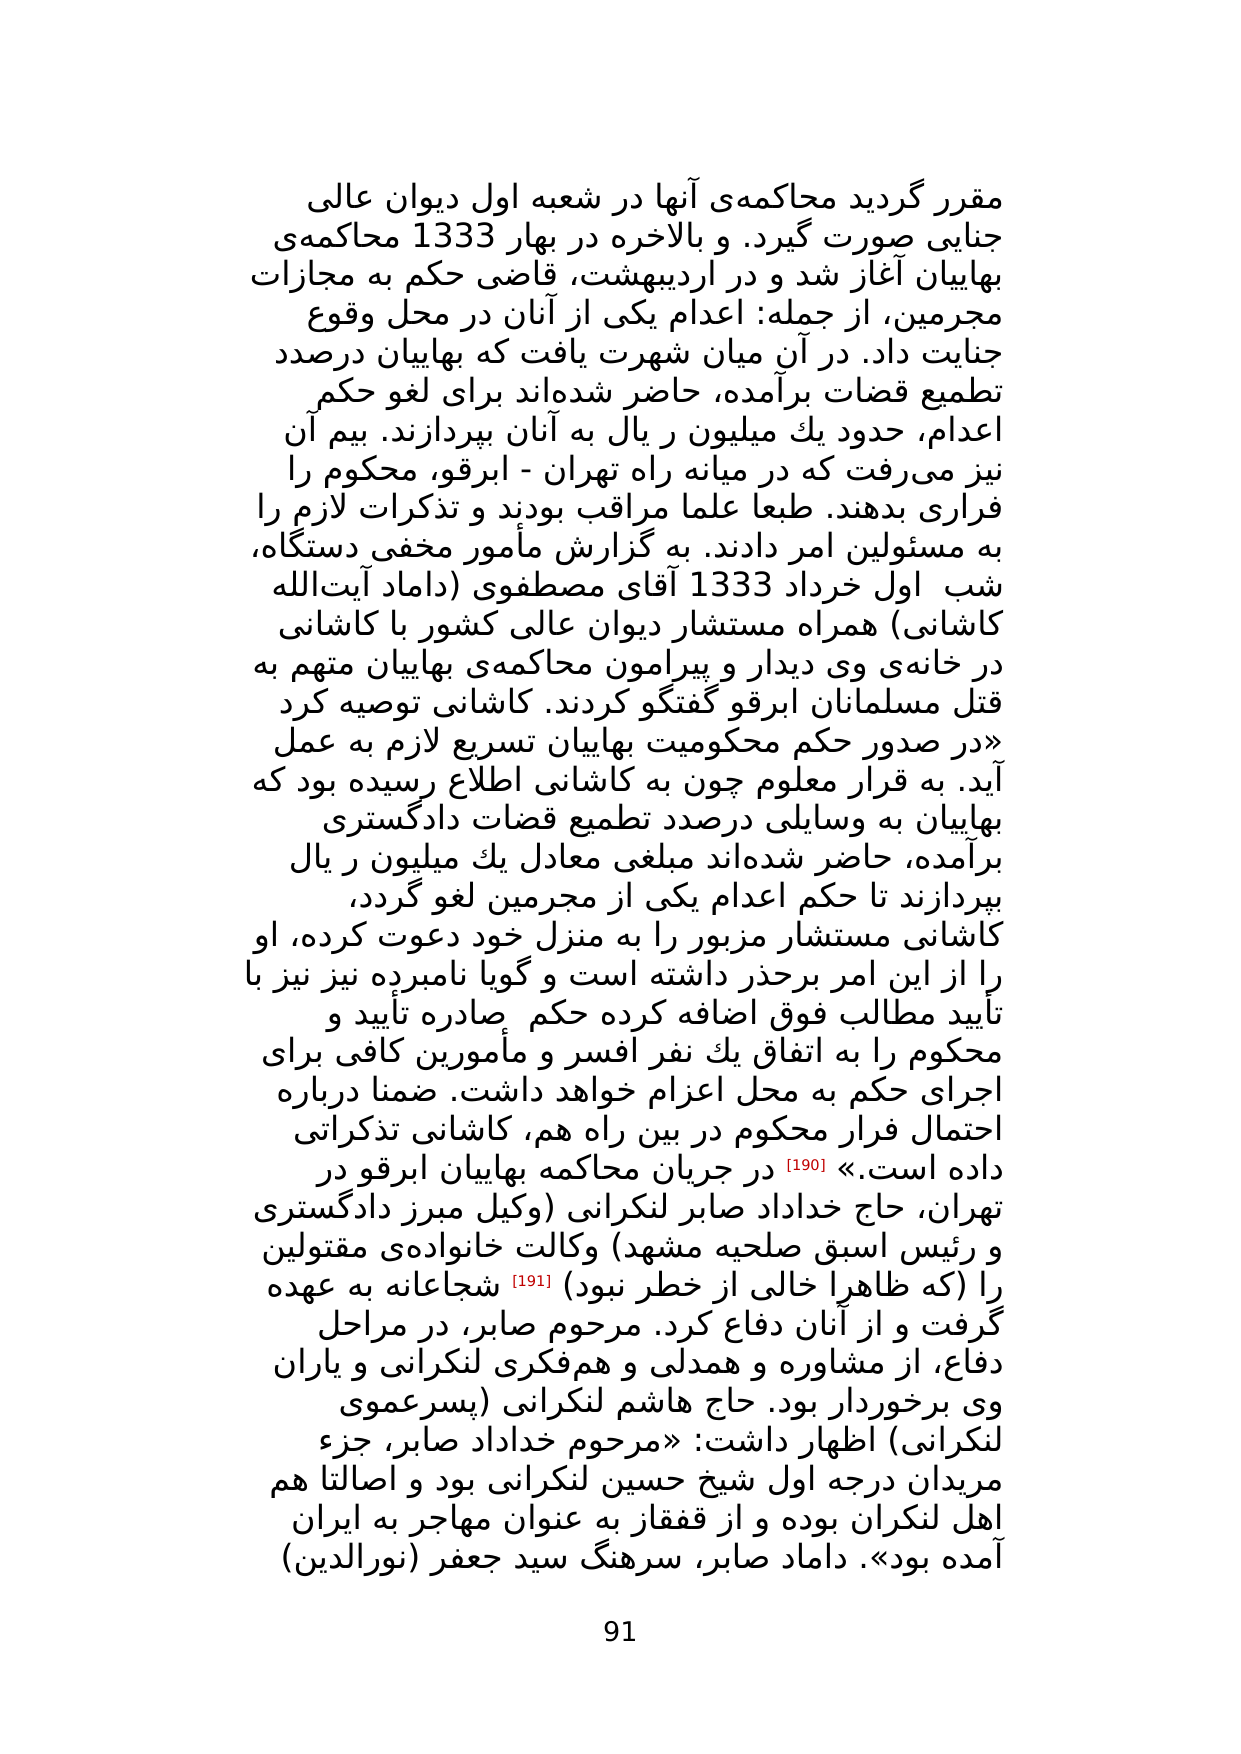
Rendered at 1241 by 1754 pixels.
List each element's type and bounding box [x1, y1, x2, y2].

text [236, 177, 1004, 1576]
